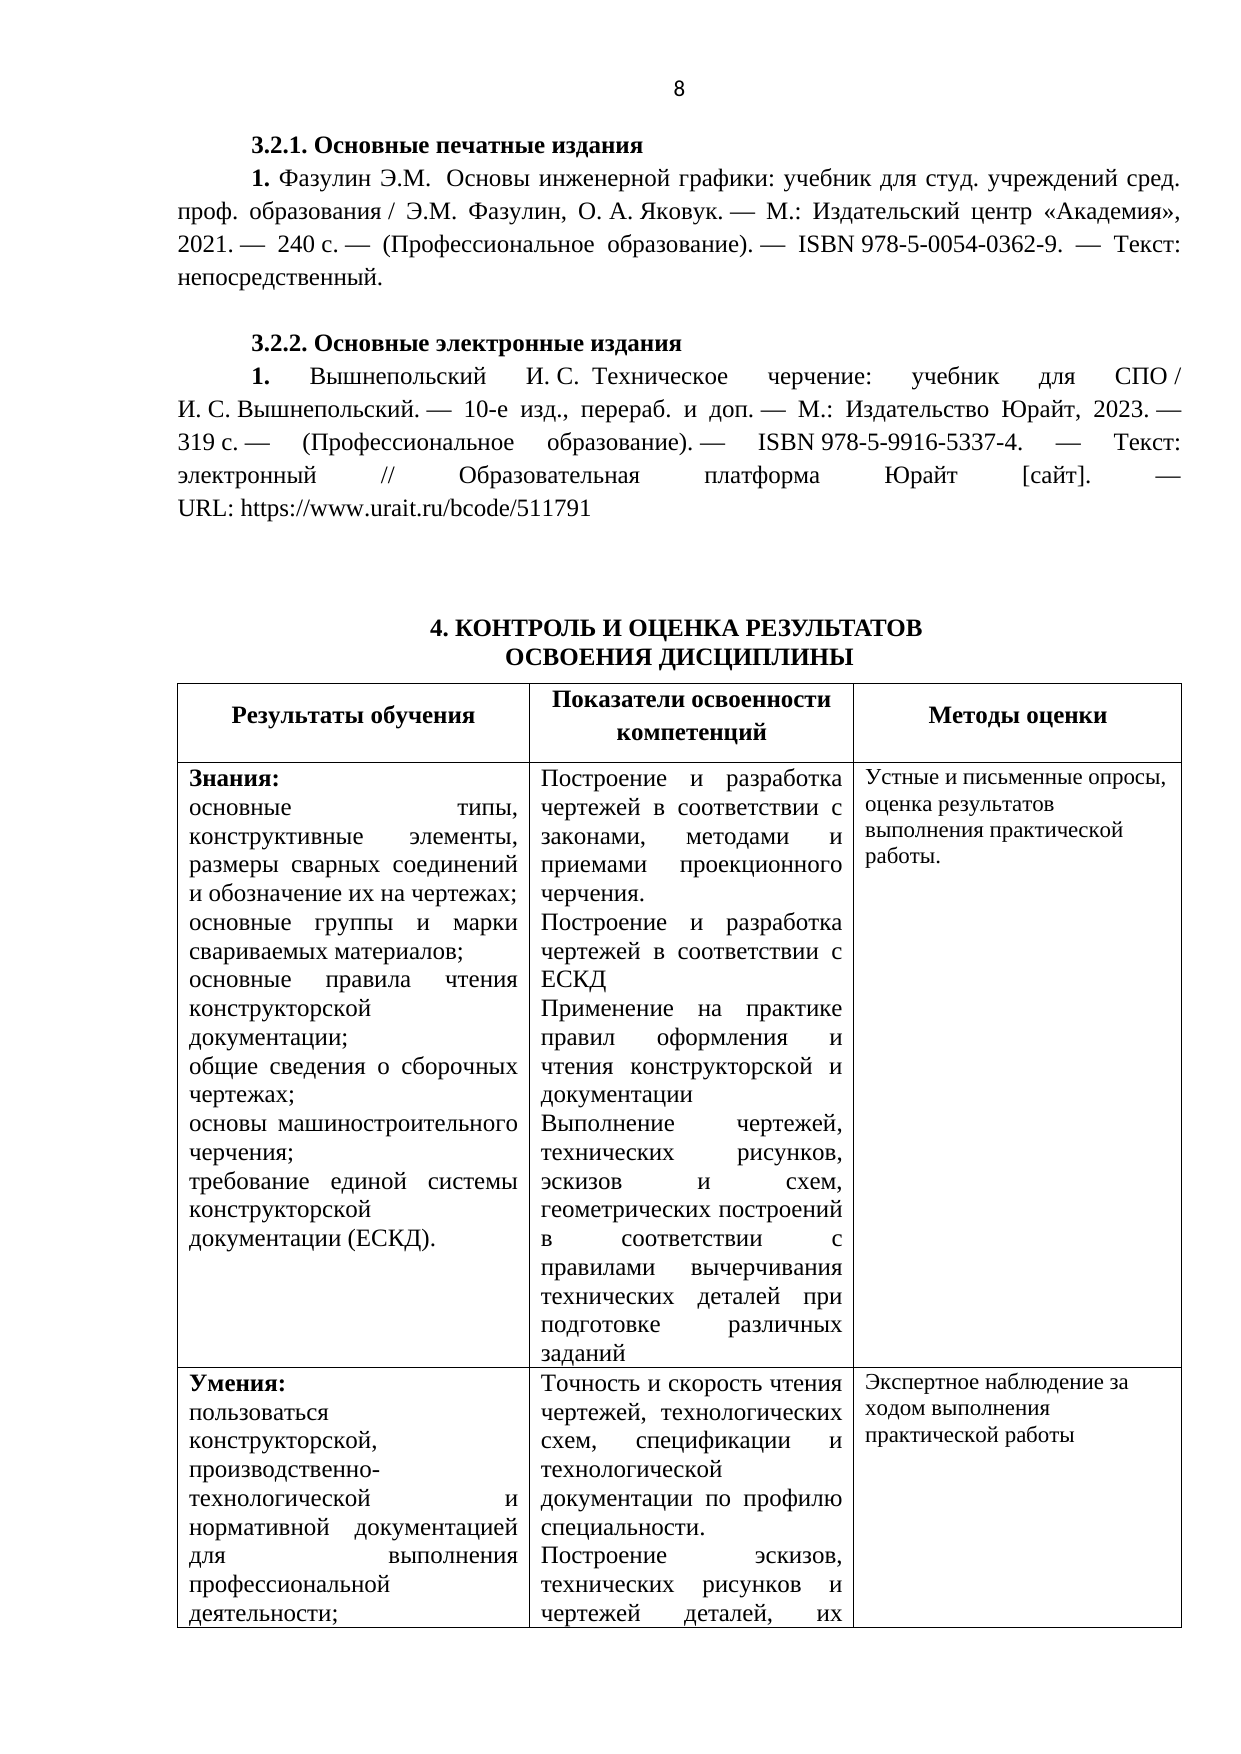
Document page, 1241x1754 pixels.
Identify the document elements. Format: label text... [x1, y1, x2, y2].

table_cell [530, 1368, 853, 1627]
table_header Показатели освоенности компетенций [530, 684, 853, 762]
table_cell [854, 1368, 1181, 1627]
text 1. Вышнепольский И. С. Техническое черчение: учебник для СПО / И. С. Вышнепольский. — 10-е изд., перераб. и доп. — М.: Издательство Юрайт, 2023. — 319 с. — (Профессиональное образование). — ISBN 978-5-9916-5337-4. — Текст: электронный // Образовательная платформа Юрайт [сайт]. — URL: https://www.urait.ru/bcode/511791 [177, 489, 1181, 522]
text 1. Вышнепольский И. С. Техническое черчение: учебник для СПО / И. С. Вышнепольский. — 10-е изд., перераб. и доп. — М.: Издательство Юрайт, 2023. — 319 с. — (Профессиональное образование). — ISBN 978-5-9916-5337-4. — Текст: электронный // Образовательная платформа Юрайт [сайт]. — URL: https://www.urait.ru/bcode/511791 [177, 423, 1181, 444]
text 1. Фазулин Э.М. Основы инженерной графики: учебник для студ. учреждений сред. проф. образования / Э.М. Фазулин, О. А. Яковук. — М.: Издательский центр «Академия», 2021. — 240 с. — (Профессиональное образование). — ISBN 978-5-0054-0362-9. — Текст: непосредственный. [177, 163, 1181, 291]
table_header Методы оценки [854, 684, 1181, 762]
table_cell Построение и разработка чертежей в соответствии с законами, методами и приемами проекционного черчения. Построение и разработка чертежей в соответствии с ЕСКД Применение на практике правил оформления и чтения конструкторской и документации Выполнение чертежей, технических рисунков, эскизов и схем, геометрических построений в соответствии с правилами вычерчивания технических деталей при подготовке различных заданий [530, 763, 853, 1367]
text 3.2.1. Основные печатные издания [177, 130, 1181, 159]
text 4. Контроль и оценка результатов освоения ДИСЦИПЛИНЫ [177, 613, 1181, 671]
table_cell Знания: основные типы, конструктивные элементы, размеры сварных соединений и обозначение их на чертежах; основные группы и марки свариваемых материалов; основные правила чтения конструкторской документации; общие сведения о сборочных чертежах; основы машиностроительного черчения; требование единой системы конструкторской документации (ЕСКД). [178, 763, 529, 1367]
text 3.2.2. Основные электронные издания [177, 328, 1181, 357]
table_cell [178, 1368, 529, 1627]
table_cell Устные и письменные опросы, оценка результатов выполнения практической работы. [854, 763, 1181, 1367]
table_header Результаты обучения [178, 684, 529, 762]
text 1. Вышнепольский И. С. Техническое черчение: учебник для СПО / И. С. Вышнепольский. — 10-е изд., перераб. и доп. — М.: Издательство Юрайт, 2023. — 319 с. — (Профессиональное образование). — ISBN 978-5-9916-5337-4. — Текст: электронный // Образовательная платформа Юрайт [сайт]. — URL: https://www.urait.ru/bcode/511791 [177, 361, 1181, 394]
